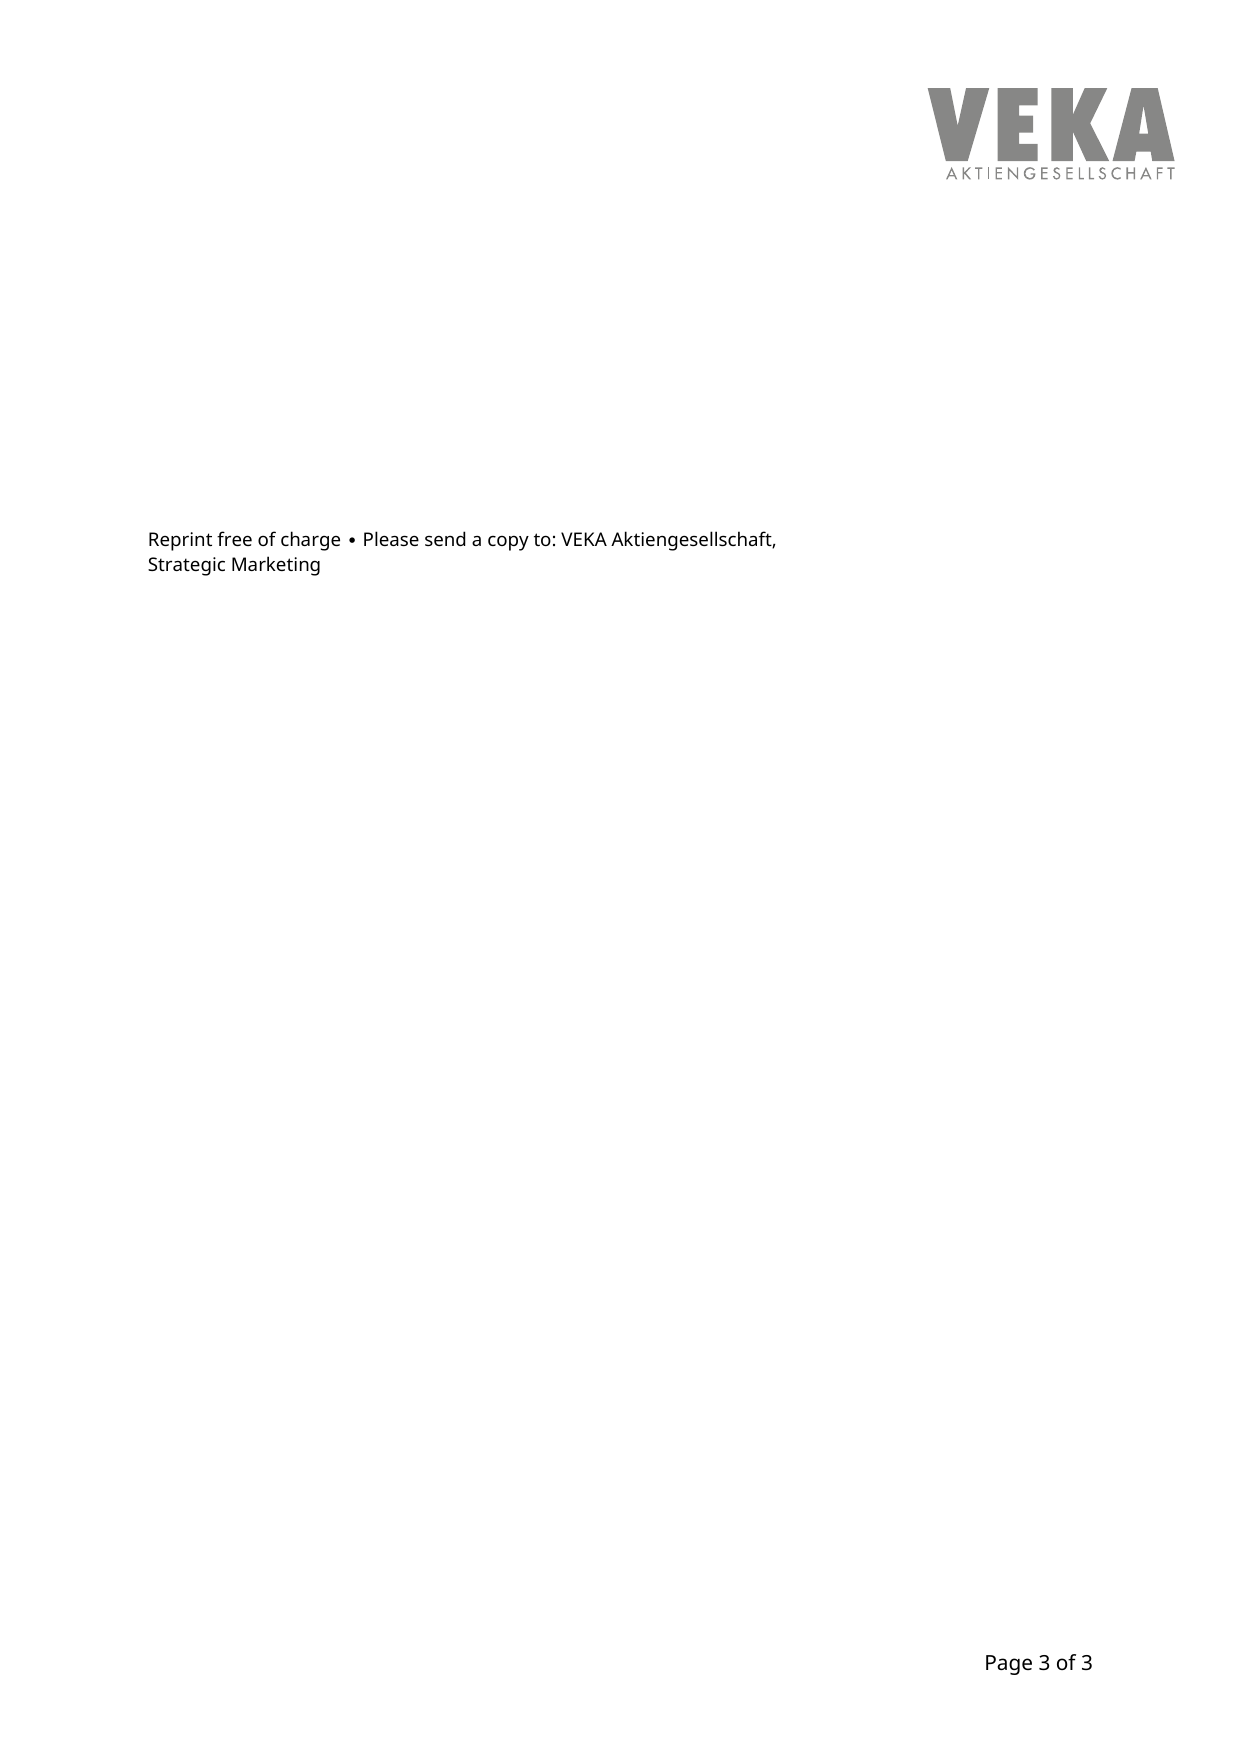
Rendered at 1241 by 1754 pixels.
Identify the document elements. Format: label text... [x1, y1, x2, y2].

text Reprint free of charge ∙ Please send a copy to: VEKA Aktiengesellschaft, Strategic Marketing [148, 526, 856, 577]
